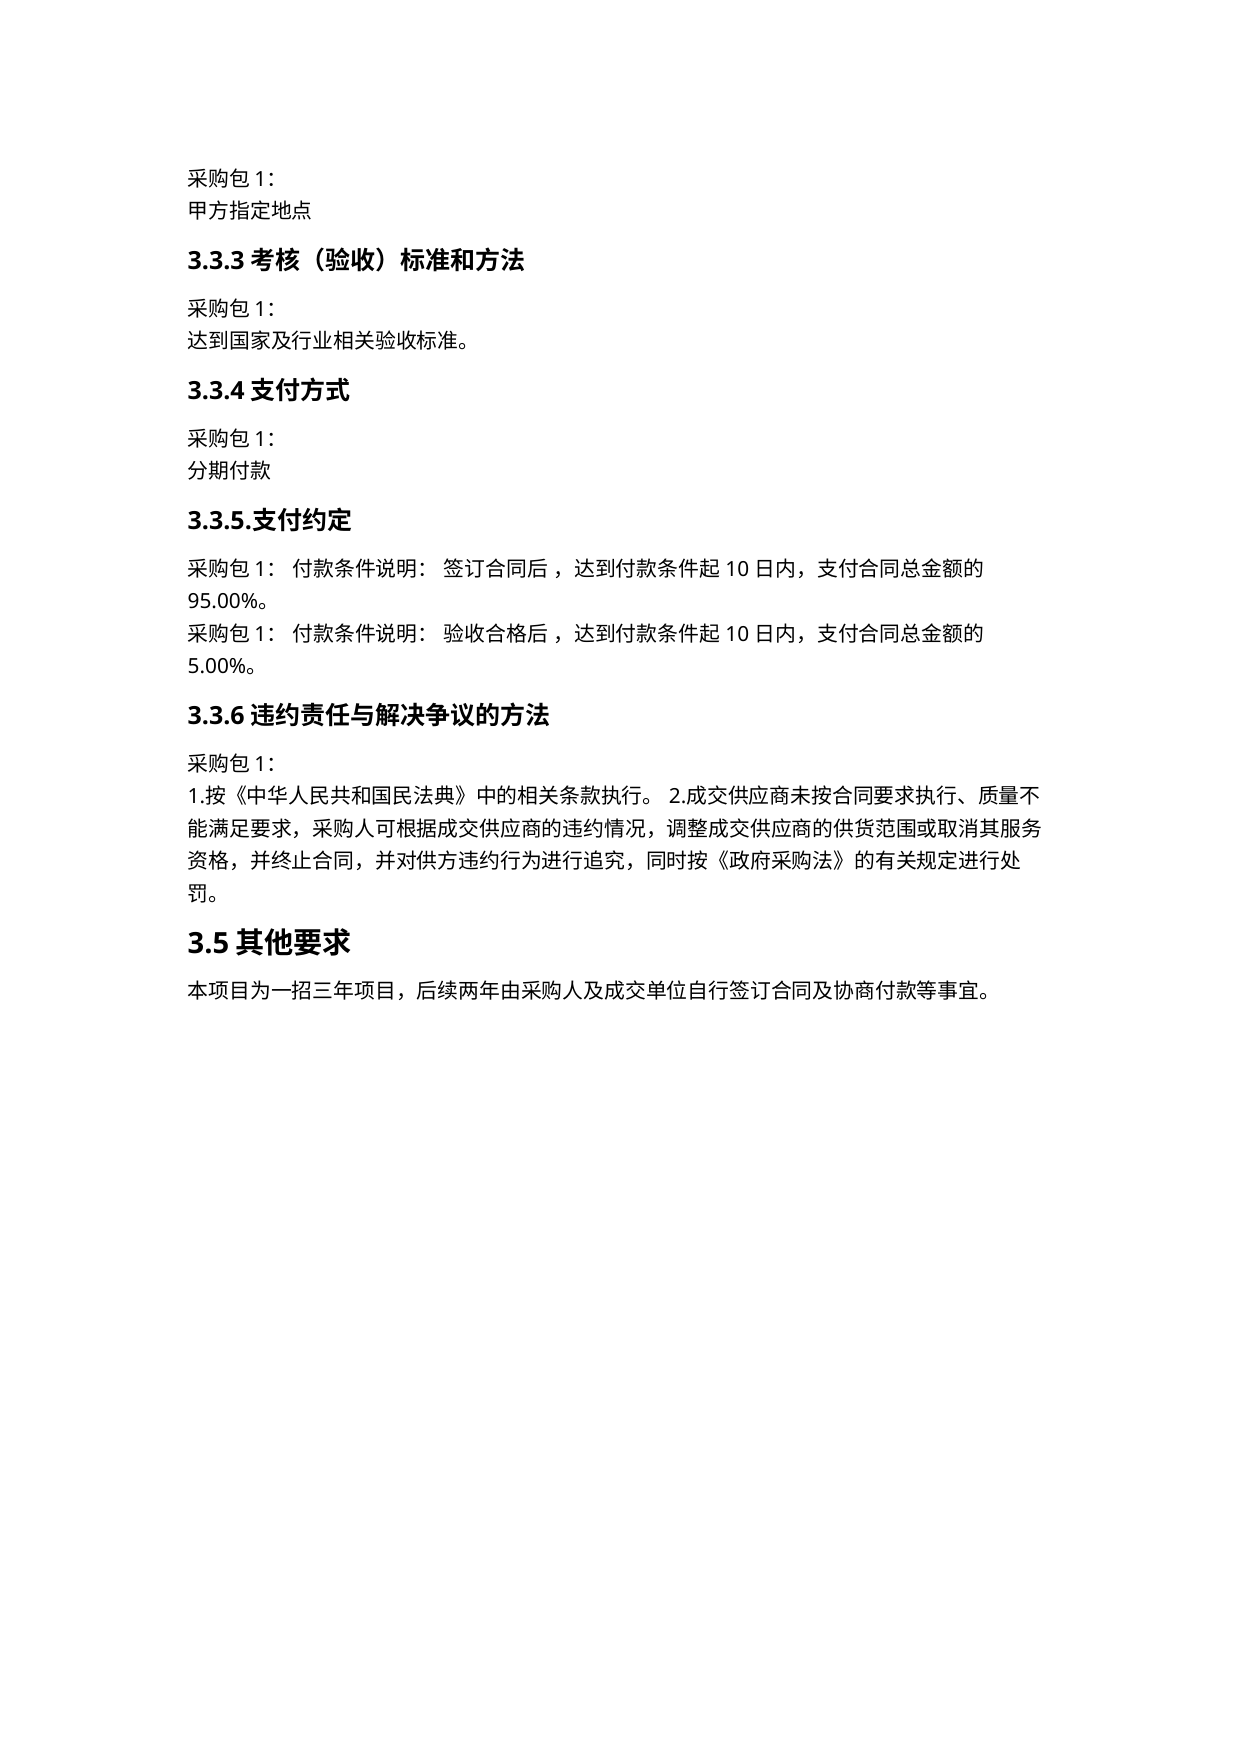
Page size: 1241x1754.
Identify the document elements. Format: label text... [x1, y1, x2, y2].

text 3.3.4支付方式 [187, 357, 1053, 422]
text 分期付款 [187, 454, 1053, 487]
text 采购包1： 付款条件说明： 验收合格后 ，达到付款条件起 10 日内，支付合同总金额的 5.00%。 [187, 617, 1053, 682]
text 采购包1： 付款条件说明： 签订合同后 ，达到付款条件起 10 日内，支付合同总金额的 95.00%。 [187, 552, 1053, 617]
text 采购包1： [187, 422, 1053, 454]
text 本项目为一招三年项目，后续两年由采购人及成交单位自行签订合同及协商付款等事宜。 [187, 974, 1053, 1007]
text 3.3.5.支付约定 [187, 487, 1053, 552]
text 采购包1： [187, 747, 1053, 779]
text 3.3.6违约责任与解决争议的方法 [187, 682, 1053, 747]
text 1.按《中华人民共和国民法典》中的相关条款执行。 2.成交供应商未按合同要求执行、质量不能满足要求，采购人可根据成交供应商的违约情况，调整成交供应商的供货范围或取消其服务资格，并终止合同，并对供方违约行为进行追究，同时按《政府采购法》的有关规定进行处罚。 [187, 779, 1053, 909]
text 达到国家及行业相关验收标准。 [187, 324, 1053, 357]
text 3.3.3考核（验收）标准和方法 [187, 227, 1053, 292]
text 3.5其他要求 [187, 909, 1053, 974]
text 采购包1： [187, 292, 1053, 324]
text 甲方指定地点 [187, 194, 1053, 227]
text 采购包1： [187, 162, 1053, 194]
